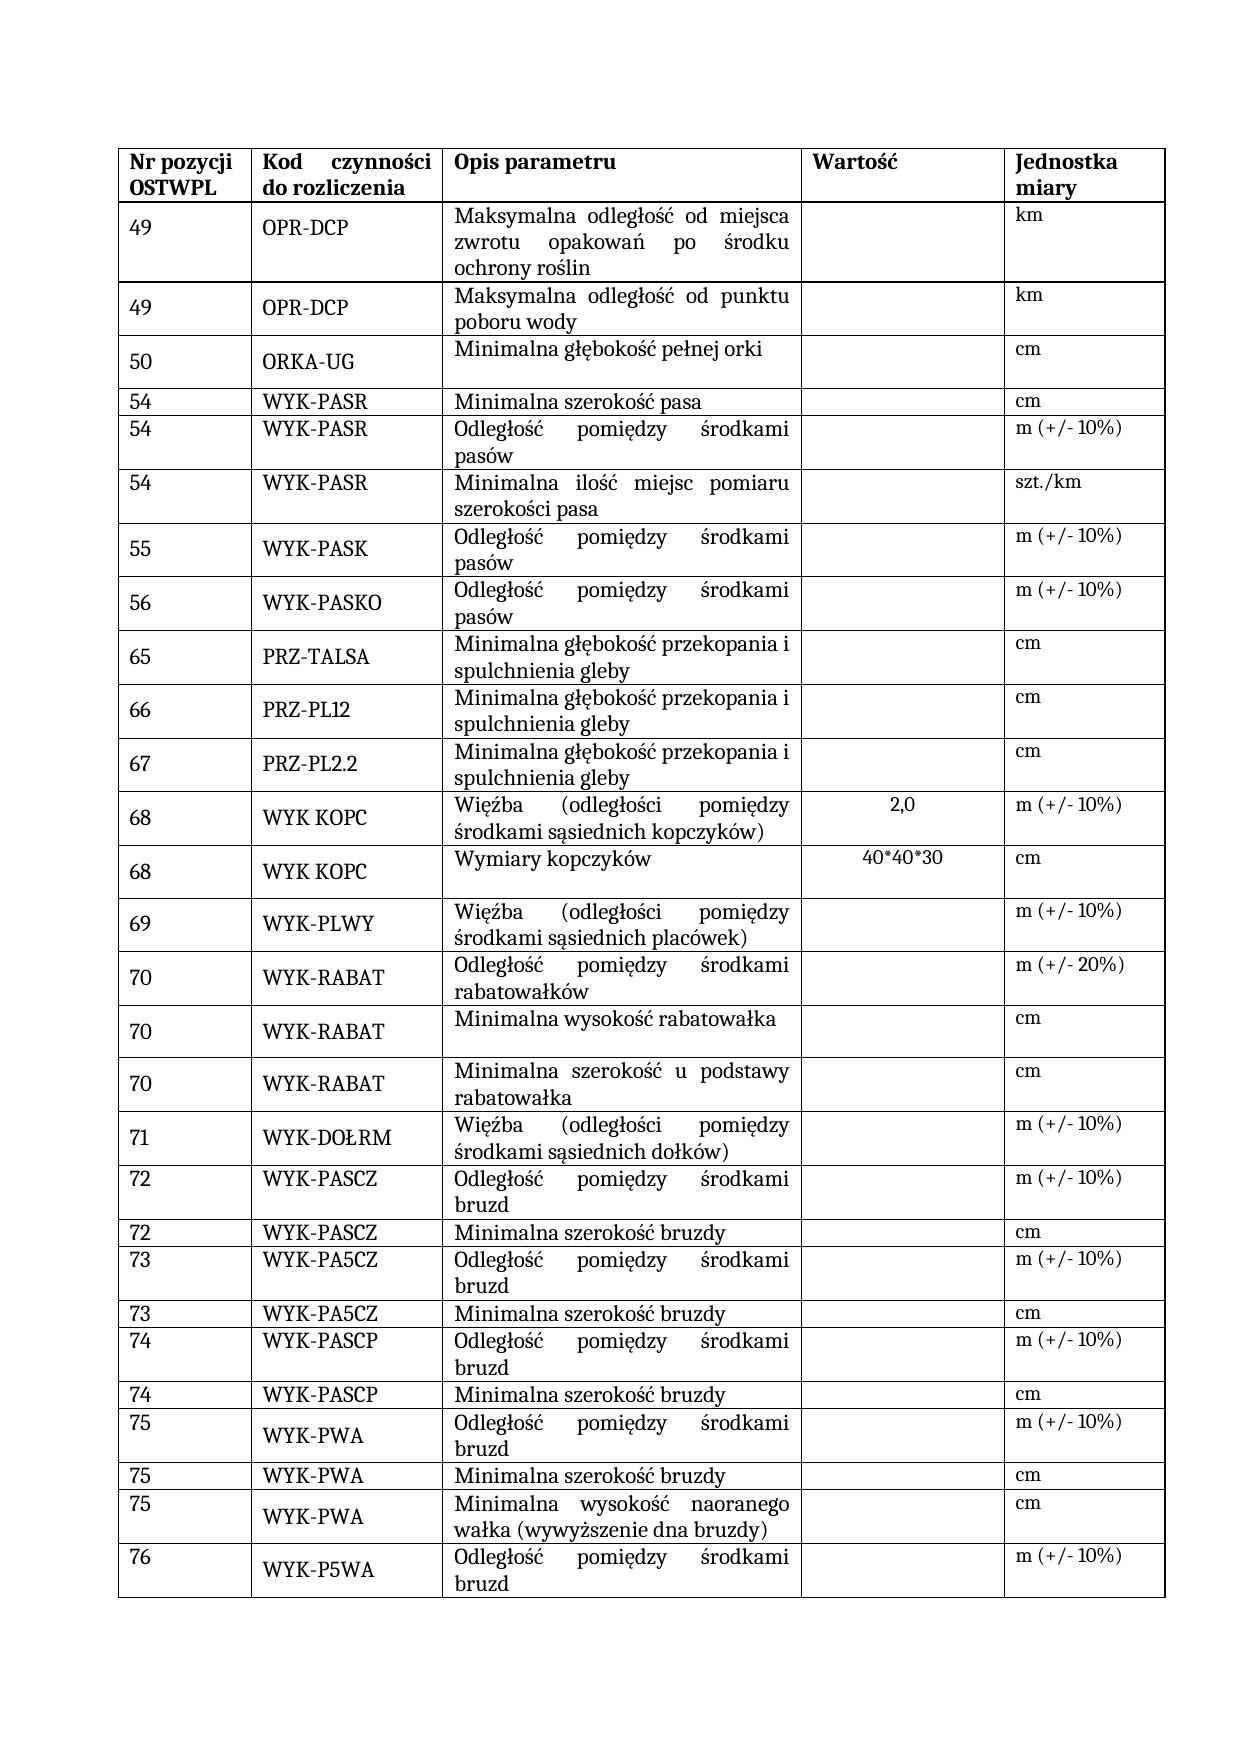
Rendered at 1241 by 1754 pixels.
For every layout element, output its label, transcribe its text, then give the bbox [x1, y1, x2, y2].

table_cell [802, 470, 1004, 522]
table_cell [802, 739, 1004, 791]
table_cell WYK-RABAT [252, 1058, 442, 1111]
table_cell m (+/- 10%) [1005, 1166, 1164, 1218]
table_cell [802, 1328, 1004, 1381]
table_cell Minimalna szerokość bruzdy [443, 1382, 801, 1408]
table_cell WYK-DOŁRM [252, 1112, 442, 1165]
table_header Opis parametru [443, 149, 801, 201]
table_cell cm [1005, 739, 1164, 791]
table_cell WYK-PWA [252, 1490, 442, 1543]
table_cell 49 [119, 203, 251, 281]
table_cell WYK-RABAT [252, 1006, 442, 1057]
table_cell 54 [119, 470, 251, 522]
table_cell m (+/- 10%) [1005, 577, 1164, 630]
table_cell WYK KOPC [252, 846, 442, 897]
table_cell Odległość pomiędzy środkami pasów [443, 416, 801, 469]
table_cell cm [1005, 685, 1164, 737]
table_cell Minimalna głębokość przekopania i spulchnienia gleby [443, 685, 801, 737]
table_cell WYK-PA5CZ [252, 1301, 442, 1327]
table_cell [802, 524, 1004, 576]
table_cell 76 [119, 1544, 251, 1597]
table_cell PRZ-TALSA [252, 631, 442, 684]
table_cell m (+/- 10%) [1005, 1409, 1164, 1462]
table_cell 75 [119, 1463, 251, 1489]
table_cell [802, 952, 1004, 1005]
table_cell m (+/- 10%) [1005, 1247, 1164, 1300]
table_cell [802, 1544, 1004, 1597]
table_cell cm [1005, 1058, 1164, 1111]
table_cell km [1005, 203, 1164, 281]
table_cell 71 [119, 1112, 251, 1165]
table_cell [802, 577, 1004, 630]
table_cell [802, 1247, 1004, 1300]
table_cell cm [1005, 631, 1164, 684]
table_cell 56 [119, 577, 251, 630]
table_cell [802, 336, 1004, 388]
table_cell 72 [119, 1220, 251, 1246]
table_cell Minimalna szerokość u podstawy rabatowałka [443, 1058, 801, 1111]
table_cell Odległość pomiędzy środkami bruzd [443, 1166, 801, 1218]
table_cell 67 [119, 739, 251, 791]
table_cell szt./km [1005, 470, 1164, 522]
table_cell Maksymalna odległość od punktu poboru wody [443, 283, 801, 335]
table_cell PRZ-PL2.2 [252, 739, 442, 791]
table_header Nr pozycji OSTWPL [119, 149, 251, 201]
table_cell [802, 1166, 1004, 1218]
table_cell WYK-PASR [252, 416, 442, 469]
table_cell m (+/- 10%) [1005, 1328, 1164, 1381]
table_cell cm [1005, 389, 1164, 415]
table_cell 72 [119, 1166, 251, 1218]
table_cell Odległość pomiędzy środkami rabatowałków [443, 952, 801, 1005]
table_cell 69 [119, 899, 251, 951]
table_cell [802, 1220, 1004, 1246]
table_cell WYK-PWA [252, 1463, 442, 1489]
table_cell 40*40*30 [802, 846, 1004, 897]
table_cell [802, 899, 1004, 951]
table_cell cm [1005, 1220, 1164, 1246]
table_cell WYK-RABAT [252, 952, 442, 1005]
table_cell Odległość pomiędzy środkami bruzd [443, 1247, 801, 1300]
table_cell Minimalna szerokość pasa [443, 389, 801, 415]
table_cell [802, 1058, 1004, 1111]
table_cell Minimalna głębokość przekopania i spulchnienia gleby [443, 739, 801, 791]
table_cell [443, 203, 801, 281]
table_header Wartość [802, 149, 1004, 201]
table_cell 55 [119, 524, 251, 576]
table_cell Minimalna szerokość bruzdy [443, 1220, 801, 1246]
table_cell [802, 685, 1004, 737]
table_cell m (+/- 10%) [1005, 1544, 1164, 1597]
table_cell WYK-PASKO [252, 577, 442, 630]
table_cell Więźba (odległości pomiędzy środkami sąsiednich dołków) [443, 1112, 801, 1165]
table_cell ORKA-UG [252, 336, 442, 388]
table_cell [802, 1409, 1004, 1462]
table_cell WYK-PASR [252, 389, 442, 415]
table_cell 70 [119, 1058, 251, 1111]
table_cell Więźba (odległości pomiędzy środkami sąsiednich placówek) [443, 899, 801, 951]
table_cell WYK-P5WA [252, 1544, 442, 1597]
table_cell WYK-PLWY [252, 899, 442, 951]
table_cell Odległość pomiędzy środkami pasów [443, 524, 801, 576]
table_cell cm [1005, 846, 1164, 897]
table_cell Odległość pomiędzy środkami bruzd [443, 1328, 801, 1381]
table_cell [802, 283, 1004, 335]
table_cell WYK-PASR [252, 470, 442, 522]
table_cell Więźba (odległości pomiędzy środkami sąsiednich kopczyków) [443, 792, 801, 845]
table_cell Odległość pomiędzy środkami bruzd [443, 1544, 801, 1597]
table_cell [802, 1301, 1004, 1327]
table_cell [802, 1006, 1004, 1057]
table_cell [802, 416, 1004, 469]
table_cell WYK-PASCP [252, 1382, 442, 1408]
table_cell Minimalna szerokość bruzdy [443, 1463, 801, 1489]
table_cell km [1005, 283, 1164, 335]
table_cell m (+/- 20%) [1005, 952, 1164, 1005]
table_cell 74 [119, 1328, 251, 1381]
table_cell m (+/- 10%) [1005, 524, 1164, 576]
table_cell 54 [119, 389, 251, 415]
table_cell WYK-PASK [252, 524, 442, 576]
table_cell 68 [119, 846, 251, 897]
table_cell [802, 1382, 1004, 1408]
table_cell cm [1005, 1382, 1164, 1408]
table_cell 68 [119, 792, 251, 845]
table_cell 73 [119, 1301, 251, 1327]
table_cell 75 [119, 1490, 251, 1543]
table_cell cm [1005, 1490, 1164, 1543]
table_cell OPR-DCP [252, 283, 442, 335]
table_cell Minimalna głębokość pełnej orki [443, 336, 801, 388]
table_cell WYK KOPC [252, 792, 442, 845]
table_cell Minimalna głębokość przekopania i spulchnienia gleby [443, 631, 801, 684]
table_cell [802, 631, 1004, 684]
table_cell WYK-PASCZ [252, 1220, 442, 1246]
table_cell 74 [119, 1382, 251, 1408]
table_cell PRZ-PL12 [252, 685, 442, 737]
table_cell cm [1005, 336, 1164, 388]
table_cell cm [1005, 1463, 1164, 1489]
table_cell m (+/- 10%) [1005, 899, 1164, 951]
table_cell WYK-PA5CZ [252, 1247, 442, 1300]
table_cell [802, 203, 1004, 281]
table_cell 70 [119, 952, 251, 1005]
table_cell cm [1005, 1301, 1164, 1327]
table_cell [802, 1112, 1004, 1165]
table_cell Minimalna ilość miejsc pomiaru szerokości pasa [443, 470, 801, 522]
table_cell 54 [119, 416, 251, 469]
table_cell 66 [119, 685, 251, 737]
table_cell 75 [119, 1409, 251, 1462]
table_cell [443, 1490, 801, 1543]
table_cell [802, 1463, 1004, 1489]
table_cell Minimalna szerokość bruzdy [443, 1301, 801, 1327]
table_cell WYK-PWA [252, 1409, 442, 1462]
table_cell cm [1005, 1006, 1164, 1057]
table_cell 70 [119, 1006, 251, 1057]
table_cell 65 [119, 631, 251, 684]
table_cell m (+/- 10%) [1005, 416, 1164, 469]
table_cell WYK-PASCZ [252, 1166, 442, 1218]
table_cell Odległość pomiędzy środkami pasów [443, 577, 801, 630]
table_cell [802, 389, 1004, 415]
table_cell 49 [119, 283, 251, 335]
table_cell Wymiary kopczyków [443, 846, 801, 897]
table_header Jednostka miary [1005, 149, 1164, 201]
table_cell 50 [119, 336, 251, 388]
table_cell m (+/- 10%) [1005, 792, 1164, 845]
table_cell [802, 1490, 1004, 1543]
table_cell Odległość pomiędzy środkami bruzd [443, 1409, 801, 1462]
table_cell 73 [119, 1247, 251, 1300]
table_cell OPR-DCP [252, 203, 442, 281]
table_cell Minimalna wysokość rabatowałka [443, 1006, 801, 1057]
table_cell m (+/- 10%) [1005, 1112, 1164, 1165]
table_cell 2,0 [802, 792, 1004, 845]
table_header Kod czynności do rozliczenia [252, 149, 442, 201]
table_cell WYK-PASCP [252, 1328, 442, 1381]
